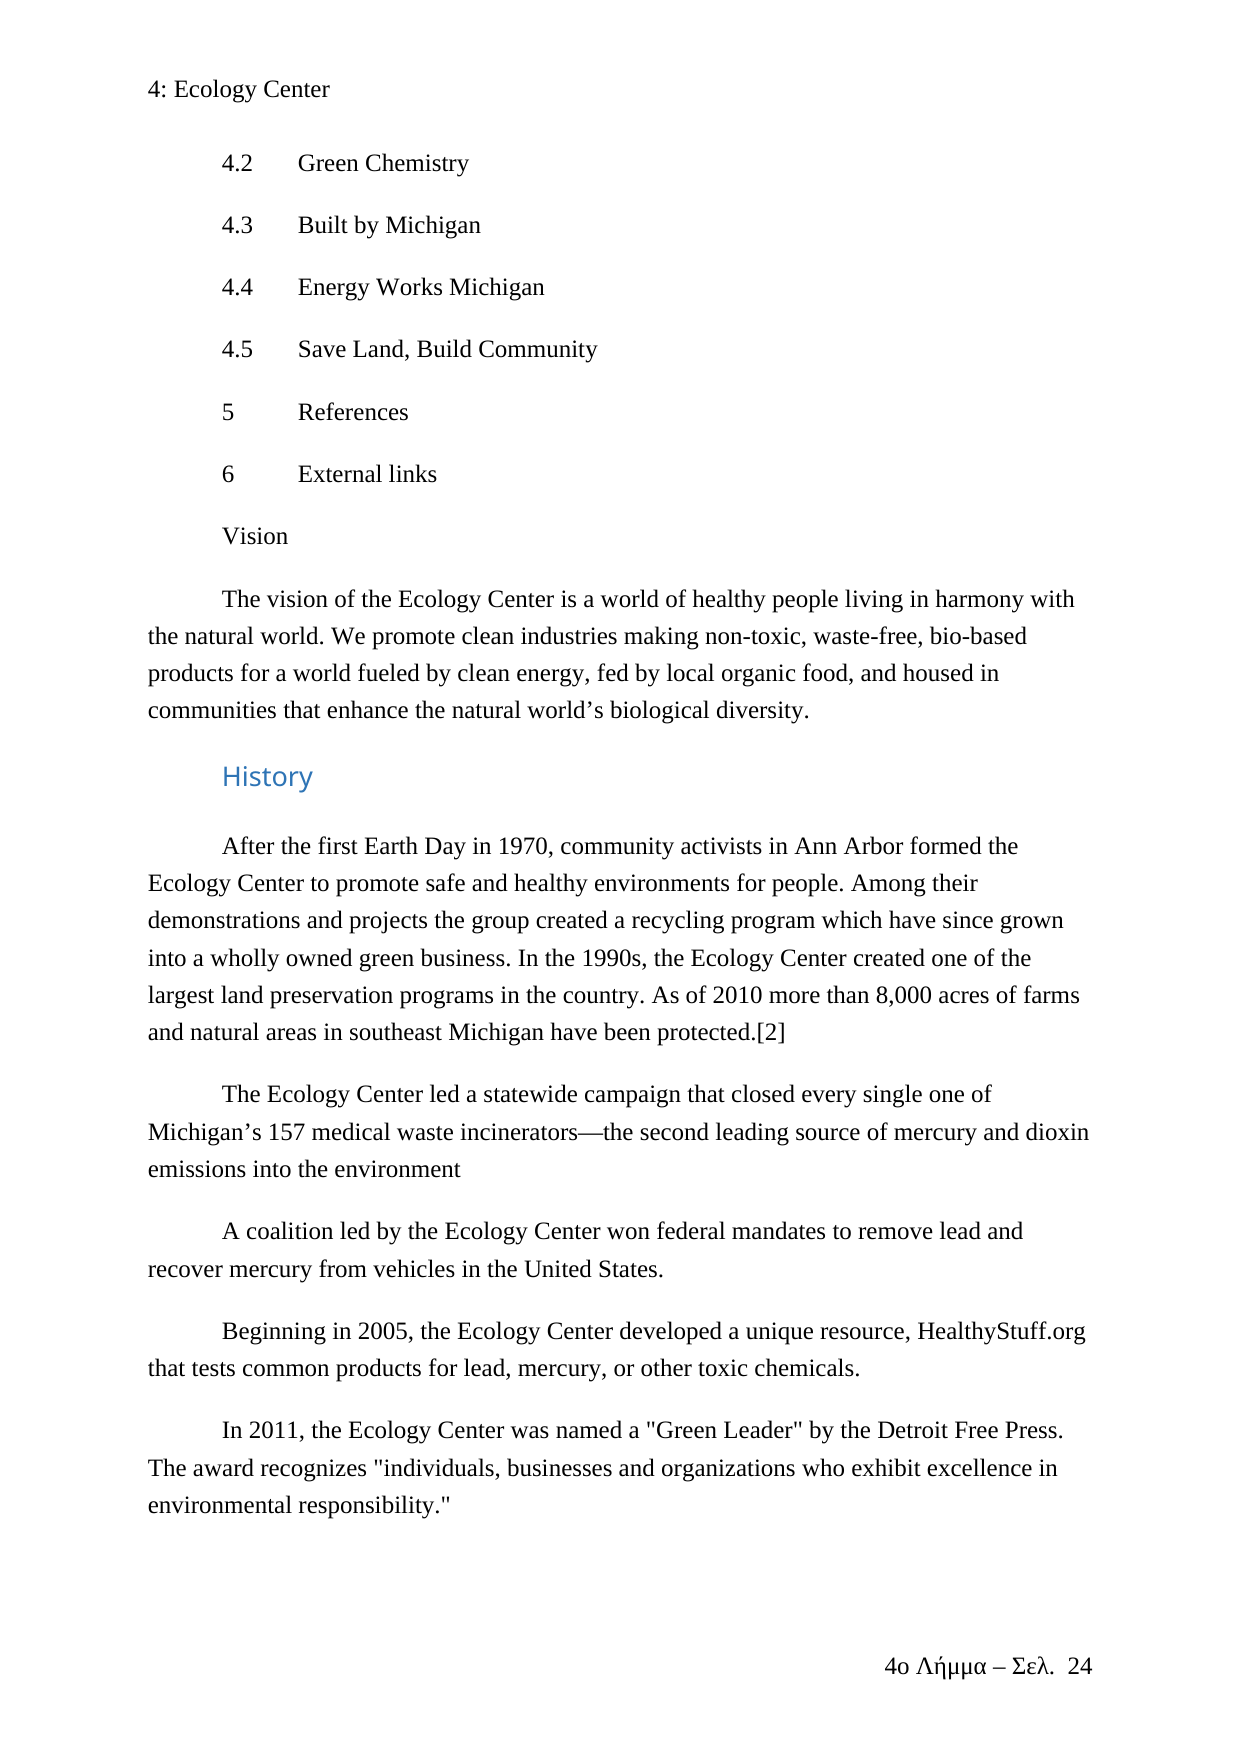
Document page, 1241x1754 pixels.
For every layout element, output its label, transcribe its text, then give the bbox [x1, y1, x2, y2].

text The Ecology Center led a statewide campaign that closed every single one of Michigan’s 157 medical waste incinerators—the second leading source of mercury and dioxin emissions into the environment [148, 1079, 1092, 1183]
text 4.4 Energy Works Michigan [148, 272, 1092, 301]
text 4.2 Green Chemistry [148, 148, 1092, 176]
text 4.5 Save Land, Build Community [148, 334, 1092, 363]
text In 2011, the Ecology Center was named a "Green Leader" by the Detroit Free Press. The award recognizes "individuals, businesses and organizations who exhibit excellence in environmental responsibility." [148, 1416, 1092, 1519]
subtitle History [148, 758, 1092, 795]
text After the first Earth Day in 1970, community activists in Ann Arbor formed the Ecology Center to promote safe and healthy environments for people. Among their demonstrations and projects the group created a recycling program which have since grown into a wholly owned green business. In the 1990s, the Ecology Center created one of the largest land preservation programs in the country. As of 2010 more than 8,000 acres of farms and natural areas in southeast Michigan have been protected.[2] [148, 831, 1092, 1046]
text 6 External links [148, 459, 1092, 488]
text 5 References [148, 397, 1092, 426]
text A coalition led by the Ecology Center won federal mandates to remove lead and recover mercury from vehicles in the United States. [148, 1216, 1092, 1282]
text Vision [148, 521, 1092, 550]
text The vision of the Ecology Center is a world of healthy people living in harmony with the natural world. We promote clean industries making non-toxic, waste-free, bio-based products for a world fueled by clean energy, fed by local organic food, and housed in communities that enhance the natural world’s biological diversity. [148, 584, 1092, 724]
text Beginning in 2005, the Ecology Center developed a unique resource, HealthyStuff.org that tests common products for lead, mercury, or other toxic chemicals. [148, 1316, 1092, 1382]
text 4.3 Built by Michigan [148, 210, 1092, 239]
